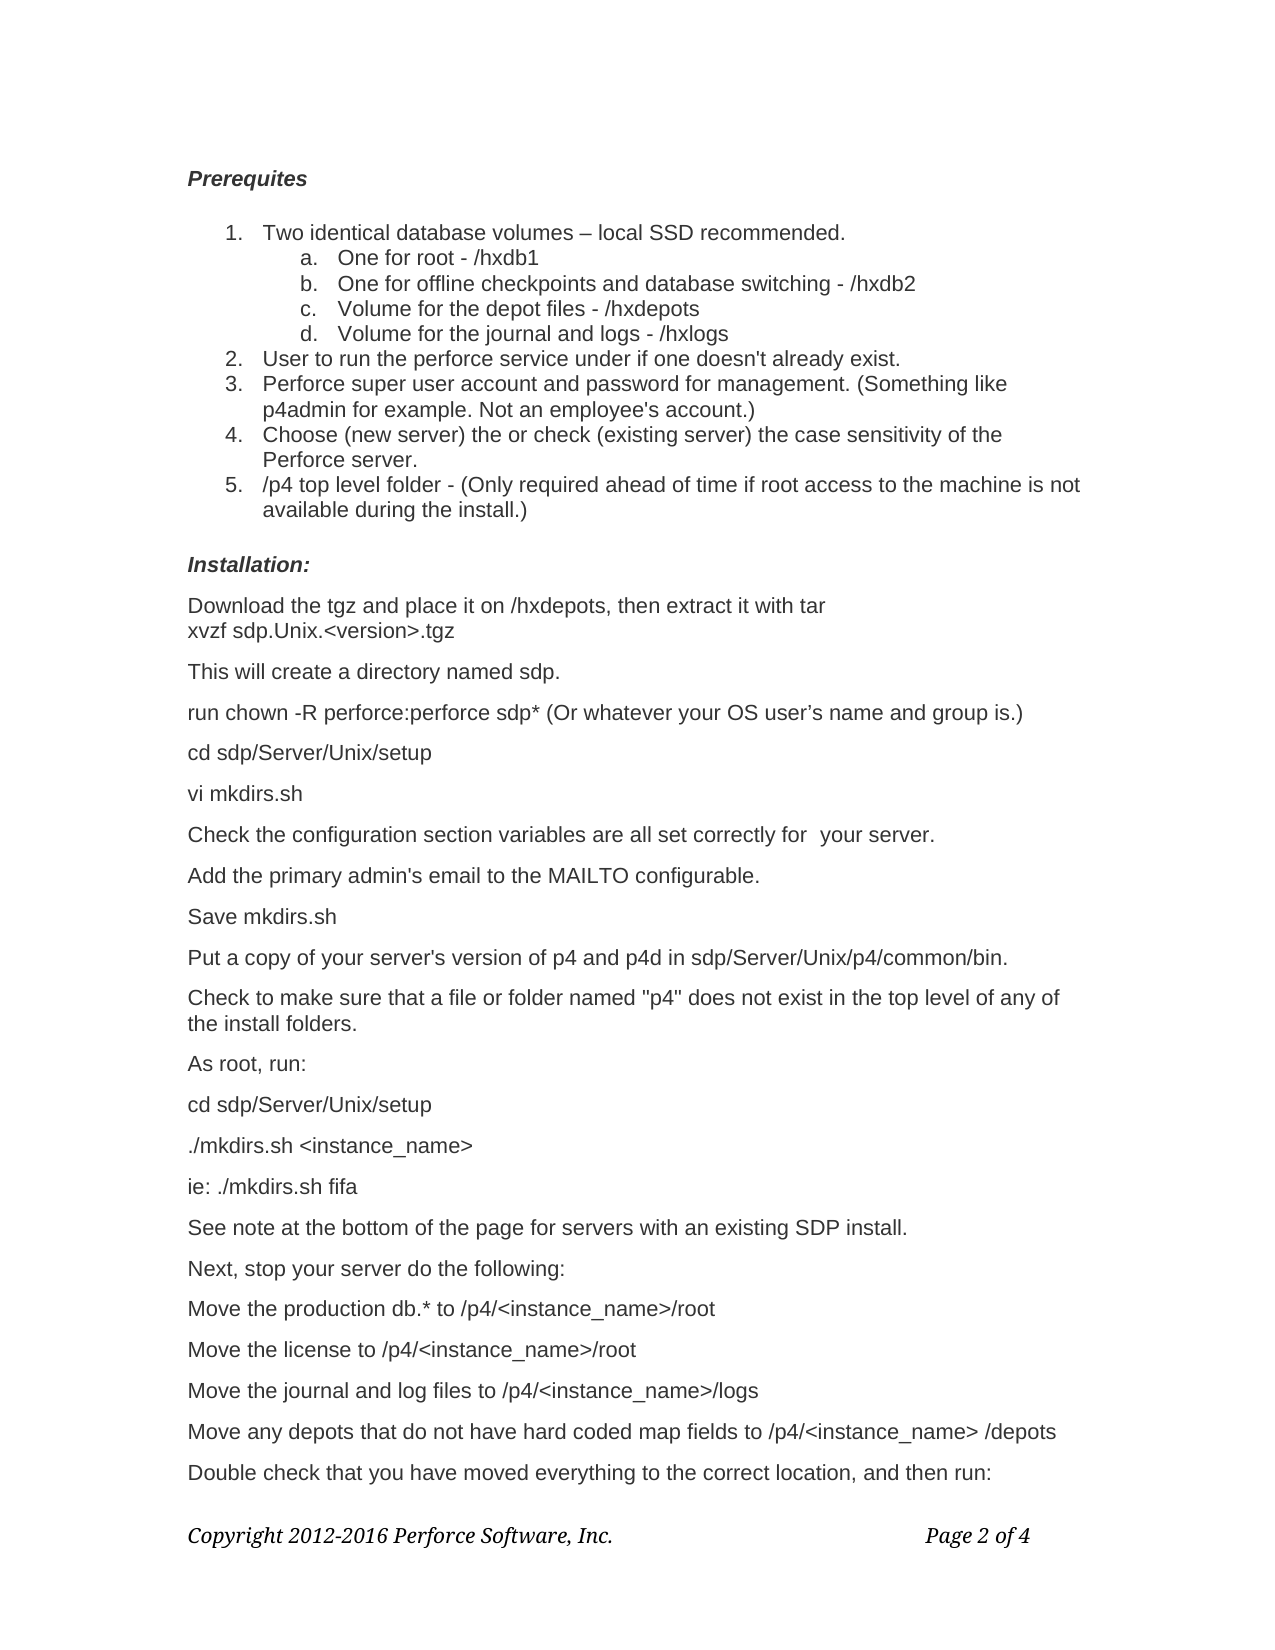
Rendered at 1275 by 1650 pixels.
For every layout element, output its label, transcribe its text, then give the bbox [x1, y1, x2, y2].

text Download the tgz and place it on /hxdepots, then extract it with tar xvzf sdp.Unix.<version>.tgz [187, 592, 1087, 643]
text Check the configuration section variables are all set correctly for your server. [187, 822, 1087, 847]
text As root, run: [187, 1051, 1087, 1076]
text Installation: [187, 552, 1087, 577]
text ie: ./mkdirs.sh fifa [187, 1174, 1087, 1199]
text Move the license to /p4/<instance_name>/root [187, 1337, 1087, 1362]
text Check to make sure that a file or folder named "p4" does not exist in the top level of any of the install folders. [187, 985, 1087, 1036]
text Move the journal and log files to /p4/<instance_name>/logs [187, 1378, 1087, 1403]
list User to run the perforce service under if one doesn't already exist. [225, 346, 1087, 371]
text Move the production db.* to /p4/<instance_name>/root [187, 1296, 1087, 1321]
text Double check that you have moved everything to the correct location, and then run: [187, 1459, 1087, 1485]
text This will create a directory named sdp. [187, 658, 1087, 684]
text See note at the bottom of the page for servers with an existing SDP install. [187, 1214, 1087, 1240]
text Put a copy of your server's version of p4 and p4d in sdp/Server/Unix/p4/common/bin. [187, 944, 1087, 969]
list Choose (new server) the or check (existing server) the case sensitivity of the Perforce server. [225, 422, 1087, 472]
text cd sdp/Server/Unix/setup [187, 1092, 1087, 1117]
text Next, stop your server do the following: [187, 1255, 1087, 1281]
text ./mkdirs.sh <instance_name> [187, 1133, 1087, 1158]
text run chown -R perforce:perforce sdp* (Or whatever your OS user’s name and group is.) [187, 699, 1087, 724]
list One for offline checkpoints and database switching - /hxdb2 [300, 270, 1087, 296]
text Add the primary admin's email to the MAILTO configurable. [187, 863, 1087, 888]
text Prerequites [187, 166, 1087, 191]
list Volume for the depot files - /hxdepots [300, 296, 1087, 321]
text Save mkdirs.sh [187, 903, 1087, 929]
text vi mkdirs.sh [187, 781, 1087, 806]
text cd sdp/Server/Unix/setup [187, 740, 1087, 765]
list One for root - /hxdb1 [300, 245, 1087, 270]
list Two identical database volumes – local SSD recommended. [225, 220, 1087, 245]
text Move any depots that do not have hard coded map fields to /p4/<instance_name> /depots [187, 1419, 1087, 1444]
list /p4 top level folder - (Only required ahead of time if root access to the machine is not available during the install.) [225, 472, 1087, 522]
list Volume for the journal and logs - /hxlogs [300, 321, 1087, 346]
list Perforce super user account and password for management. (Something like p4admin for example. Not an employee's account.) [225, 371, 1087, 422]
